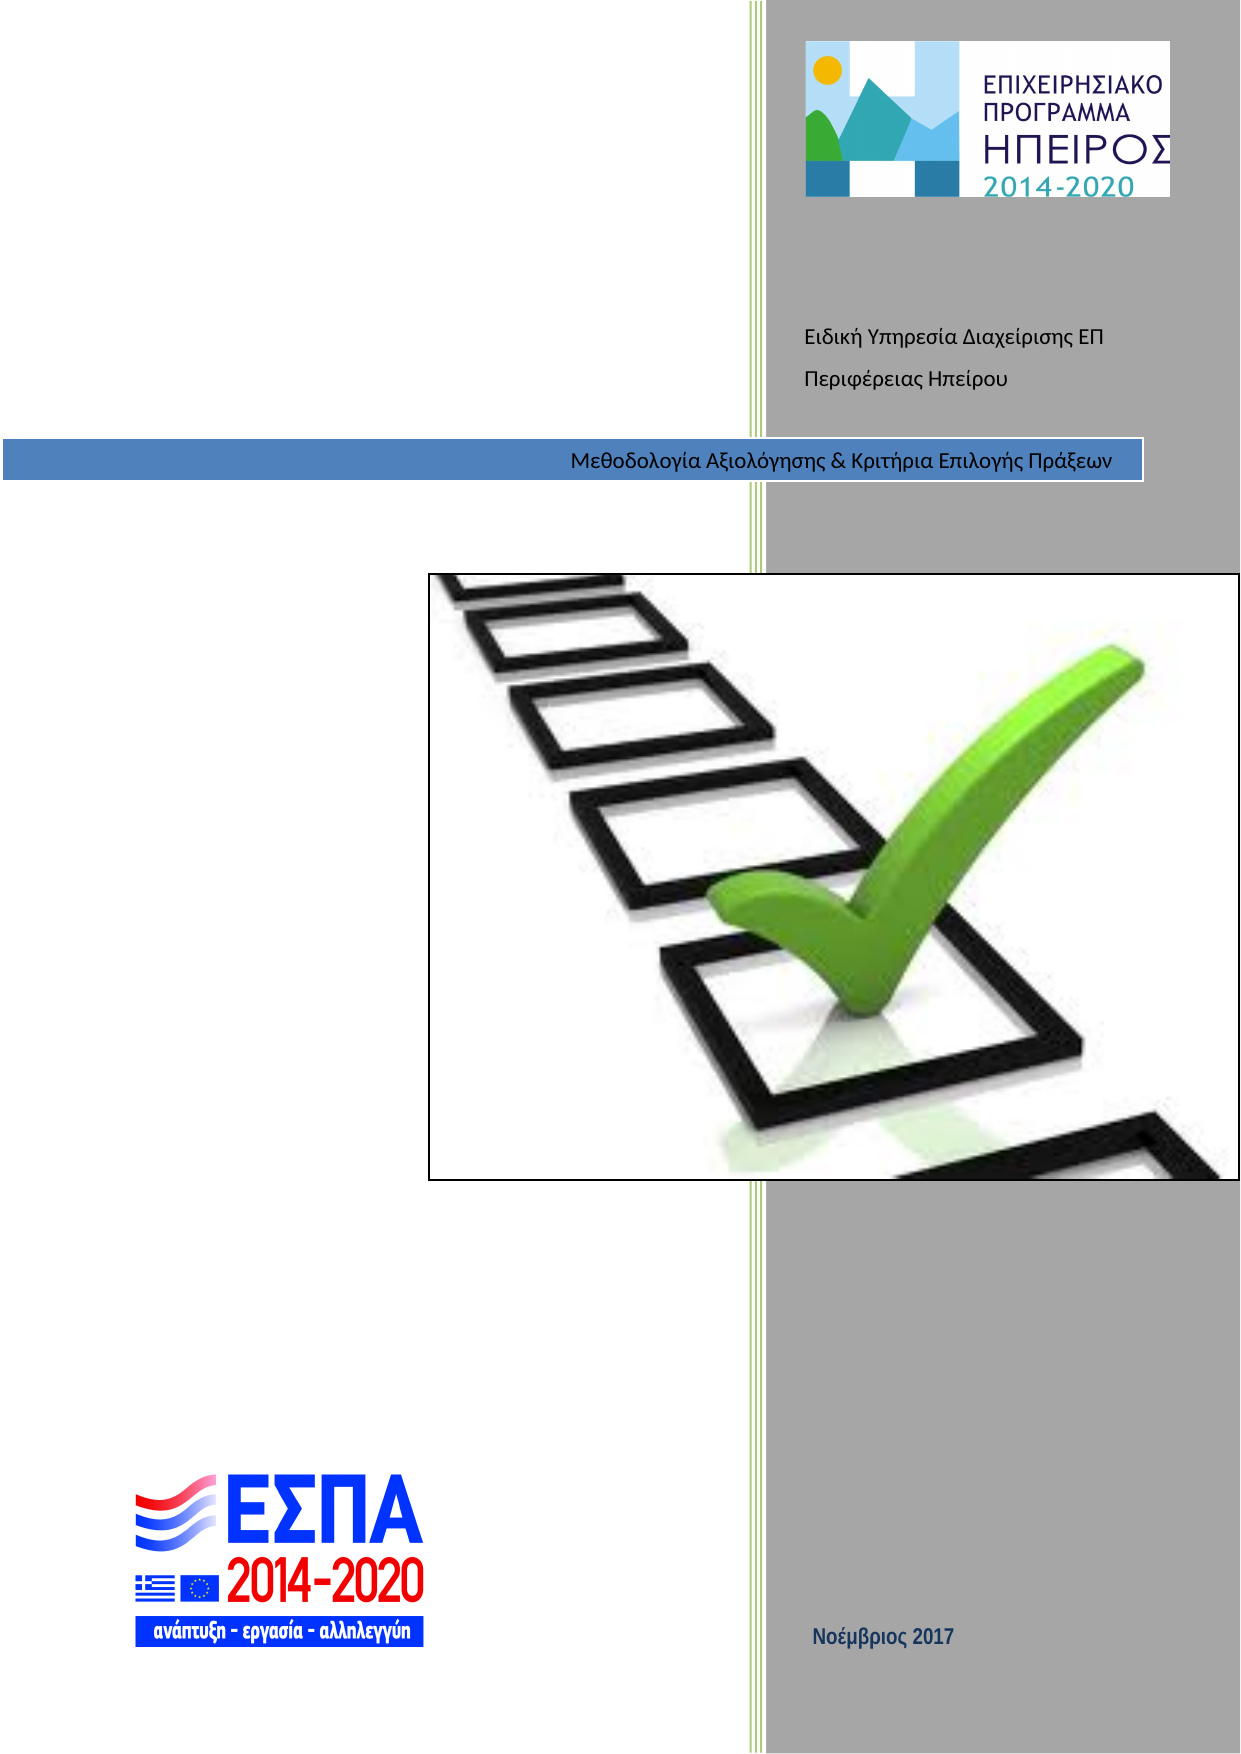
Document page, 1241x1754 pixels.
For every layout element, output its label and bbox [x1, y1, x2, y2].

picture [430, 575, 1238, 1179]
picture [128, 1471, 430, 1651]
picture [805, 41, 1170, 197]
